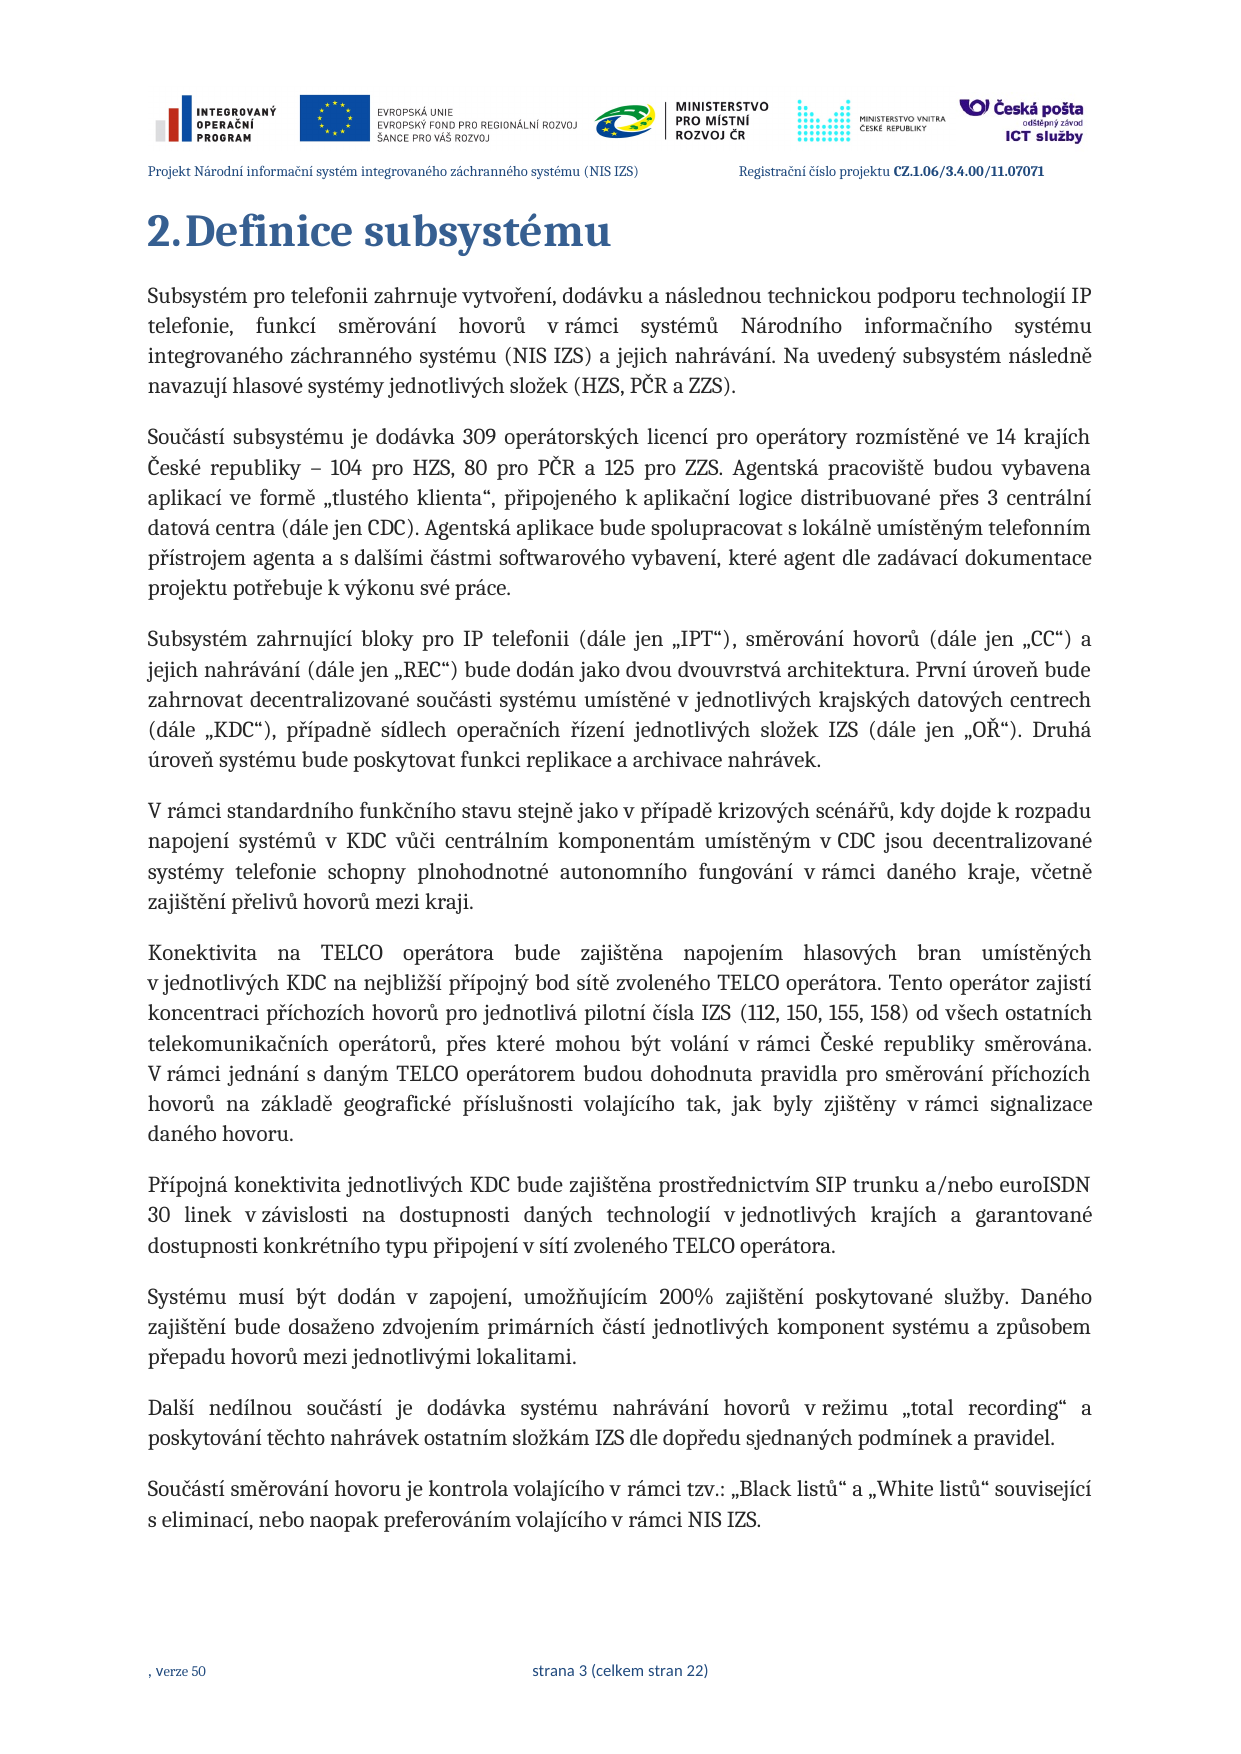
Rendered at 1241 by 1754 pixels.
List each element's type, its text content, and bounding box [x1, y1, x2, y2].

text Součástí subsystému je dodávka 309 operátorských licencí pro operátory rozmístěné ve 14 krajích České republiky – 104 pro HZS, 80 pro PČR a 125 pro ZZS. Agentská pracoviště budou vybavena aplikací ve formě „tlustého klienta“, připojeného k aplikační logice distribuované přes 3 centrální datová centra (dále jen CDC). Agentská aplikace bude spolupracovat s lokálně umístěným telefonním přístrojem agenta a s dalšími částmi softwarového vybavení, které agent dle zadávací dokumentace projektu potřebuje k výkonu své práce. [148, 424, 1092, 601]
text Subsystém zahrnující bloky pro IP telefonii (dále jen „IPT“), směrování hovorů (dále jen „CC“) a jejich nahrávání (dále jen „REC“) bude dodán jako dvou dvouvrstvá architektura. První úroveň bude zahrnovat decentralizované součásti systému umístěné v jednotlivých krajských datových centrech (dále „KDC“), případně sídlech operačních řízení jednotlivých složek IZS (dále jen „OŘ“). Druhá úroveň systému bude poskytovat funkci replikace a archivace nahrávek. [148, 626, 1092, 773]
text Systému musí být dodán v zapojení, umožňujícím 200% zajištění poskytované služby. Daného zajištění bude dosaženo zdvojením primárních částí jednotlivých komponent systému a způsobem přepadu hovorů mezi jednotlivými lokalitami. [148, 1283, 1092, 1370]
text Konektivita na TELCO operátora bude zajištěna napojením hlasových bran umístěných v jednotlivých KDC na nejbližší přípojný bod sítě zvoleného TELCO operátora. Tento operátor zajistí koncentraci příchozích hovorů pro jednotlivá pilotní čísla IZS (112, 150, 155, 158) od všech ostatních telekomunikačních operátorů, přes které mohou být volání v rámci České republiky směrována. V rámci jednání s daným TELCO operátorem budou dohodnuta pravidla pro směrování příchozích hovorů na základě geografické příslušnosti volajícího tak, jak byly zjištěny v rámci signalizace daného hovoru. [148, 940, 1092, 1147]
subtitle Definice subsystému [148, 205, 1092, 257]
text Subsystém pro telefonii zahrnuje vytvoření, dodávku a následnou technickou podporu technologií IP telefonie, funkcí směrování hovorů v rámci systémů Národního informačního systému integrovaného záchranného systému (NIS IZS) a jejich nahrávání. Na uvedený subsystém následně navazují hlasové systémy jednotlivých složek (HZS, PČR a ZZS). [148, 282, 1092, 399]
text Další nedílnou součástí je dodávka systému nahrávání hovorů v režimu „total recording“ a poskytování těchto nahrávek ostatním složkám IZS dle dopředu sjednaných podmínek a pravidel. [148, 1395, 1092, 1451]
text V rámci standardního funkčního stavu stejně jako v případě krizových scénářů, kdy dojde k rozpadu napojení systémů v KDC vůči centrálním komponentám umístěným v CDC jsou decentralizované systémy telefonie schopny plnohodnotné autonomního fungování v rámci daného kraje, včetně zajištění přelivů hovorů mezi kraji. [148, 798, 1092, 915]
text Přípojná konektivita jednotlivých KDC bude zajištěna prostřednictvím SIP trunku a/nebo euroISDN 30 linek v závislosti na dostupnosti daných technologií v jednotlivých krajích a garantované dostupnosti konkrétního typu připojení v sítí zvoleného TELCO operátora. [148, 1172, 1092, 1259]
picture [147, 86, 1091, 152]
text Součástí směrování hovoru je kontrola volajícího v rámci tzv.: „Black listů“ a „White listů“ související s eliminací, nebo naopak preferováním volajícího v rámci NIS IZS. [148, 1476, 1092, 1533]
